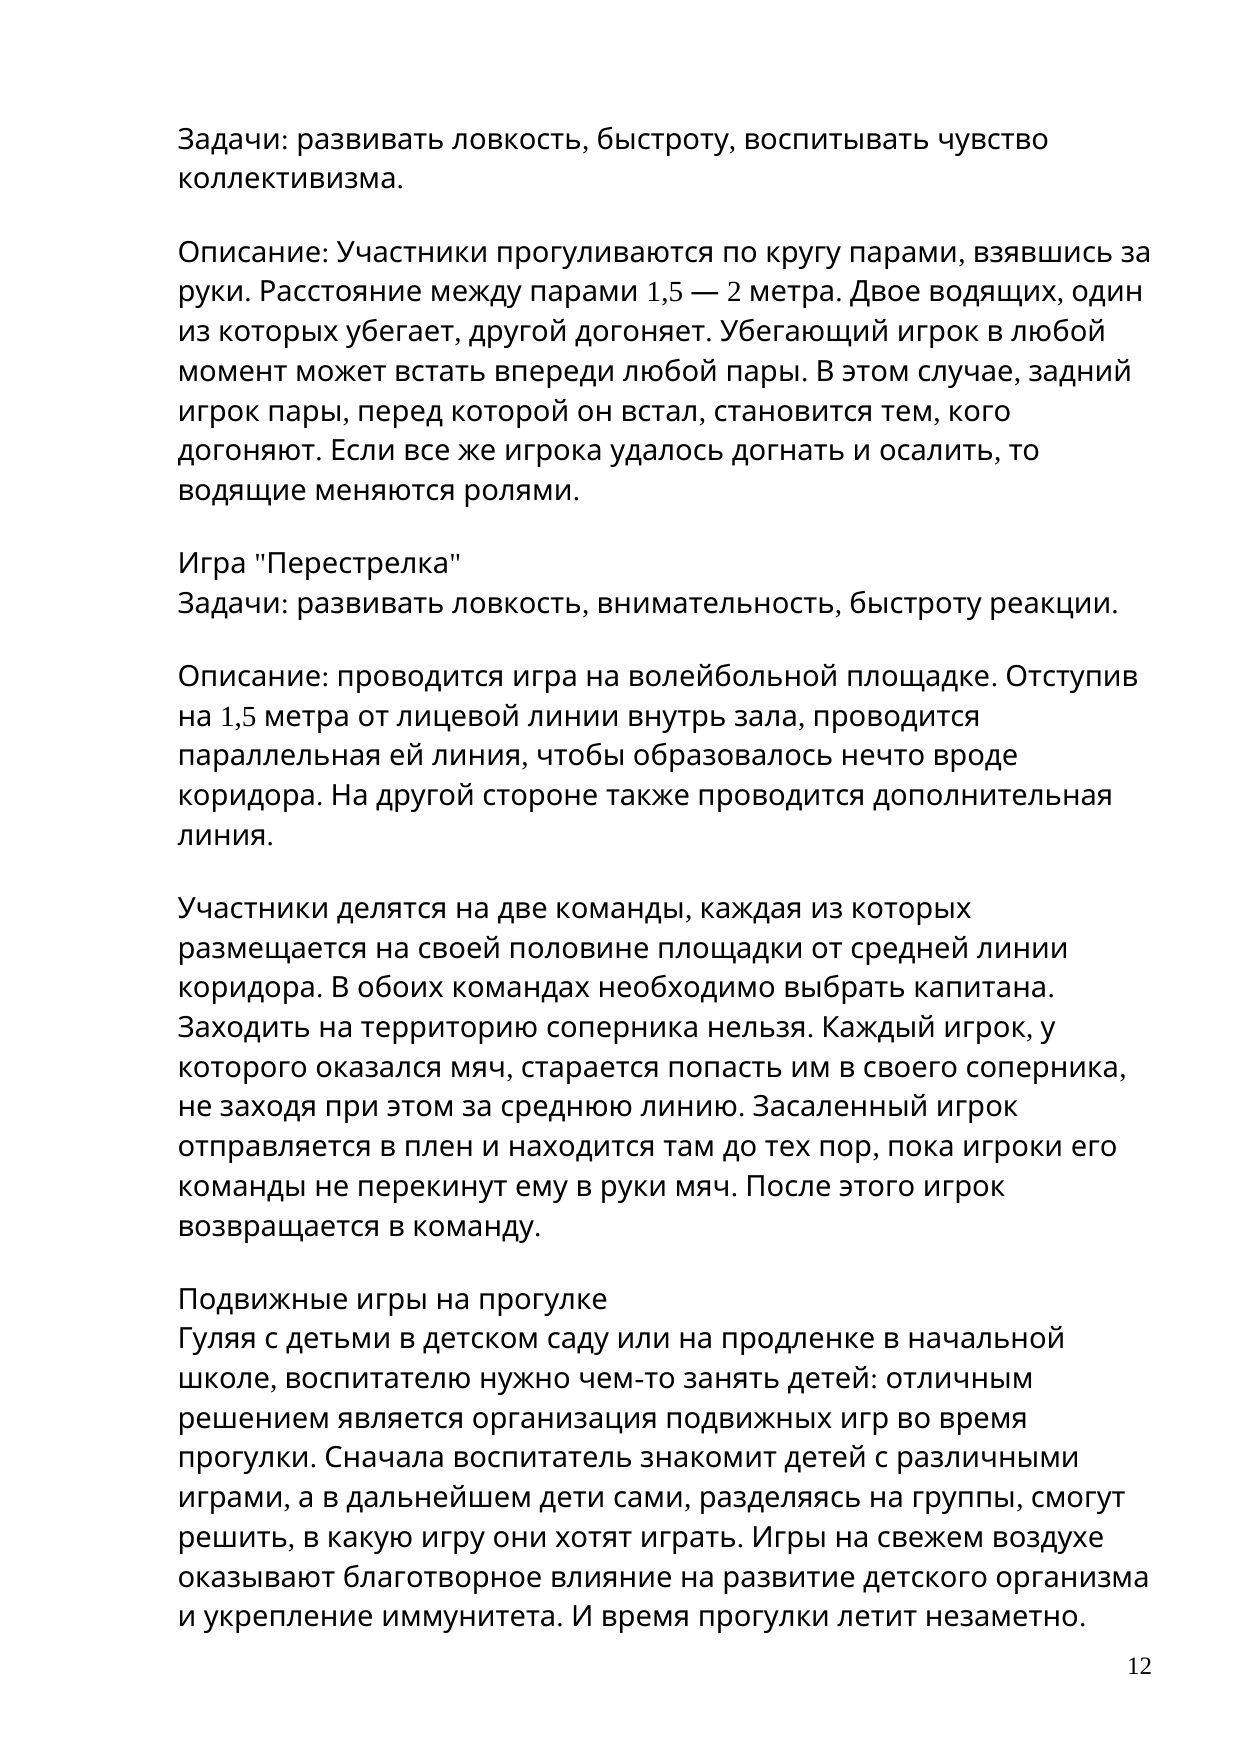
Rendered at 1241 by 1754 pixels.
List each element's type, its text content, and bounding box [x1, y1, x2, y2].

text Описание: проводится игра на волейбольной площадке. Отступив на 1,5 метра от лицевой линии внутрь зала, проводится параллельная ей линия, чтобы образовалось нечто вроде коридора. На другой стороне также проводится дополнительная линия. [177, 655, 1152, 854]
text Задачи: развивать ловкость, внимательность, быстроту реакции. [177, 582, 1152, 622]
text Подвижные игры на прогулке [177, 1278, 1152, 1318]
text Участники делятся на две команды, каждая из которых размещается на своей половине площадки от средней линии коридора. В обоих командах необходимо выбрать капитана. Заходить на территорию соперника нельзя. Каждый игрок, у которого оказался мяч, старается попасть им в своего соперника, не заходя при этом за среднюю линию. Засаленный игрок отправляется в плен и находится там до тех пор, пока игроки его команды не перекинут ему в руки мяч. После этого игрок возвращается в команду. [177, 887, 1152, 1244]
text Гуляя с детьми в детском саду или на продленке в начальной школе, воспитателю нужно чем-то занять детей: отличным решением является организация подвижных игр во время прогулки. Сначала воспитатель знакомит детей с различными играми, а в дальнейшем дети сами, разделяясь на группы, смогут решить, в какую игру они хотят играть. Игры на свежем воздухе оказывают благотворное влияние на развитие детского организма и укрепление иммунитета. И время прогулки летит незаметно. [177, 1318, 1152, 1635]
text Описание: Участники прогуливаются по кругу парами, взявшись за руки. Расстояние между парами 1,5 — 2 метра. Двое водящих, один из которых убегает, другой догоняет. Убегающий игрок в любой момент может встать впереди любой пары. В этом случае, задний игрок пары, перед которой он встал, становится тем, кого догоняют. Если все же игрока удалось догнать и осалить, то водящие меняются ролями. [177, 231, 1152, 509]
text Задачи: развивать ловкость, быстроту, воспитывать чувство коллективизма. [177, 118, 1152, 197]
text Игра "Перестрелка" [177, 542, 1152, 582]
